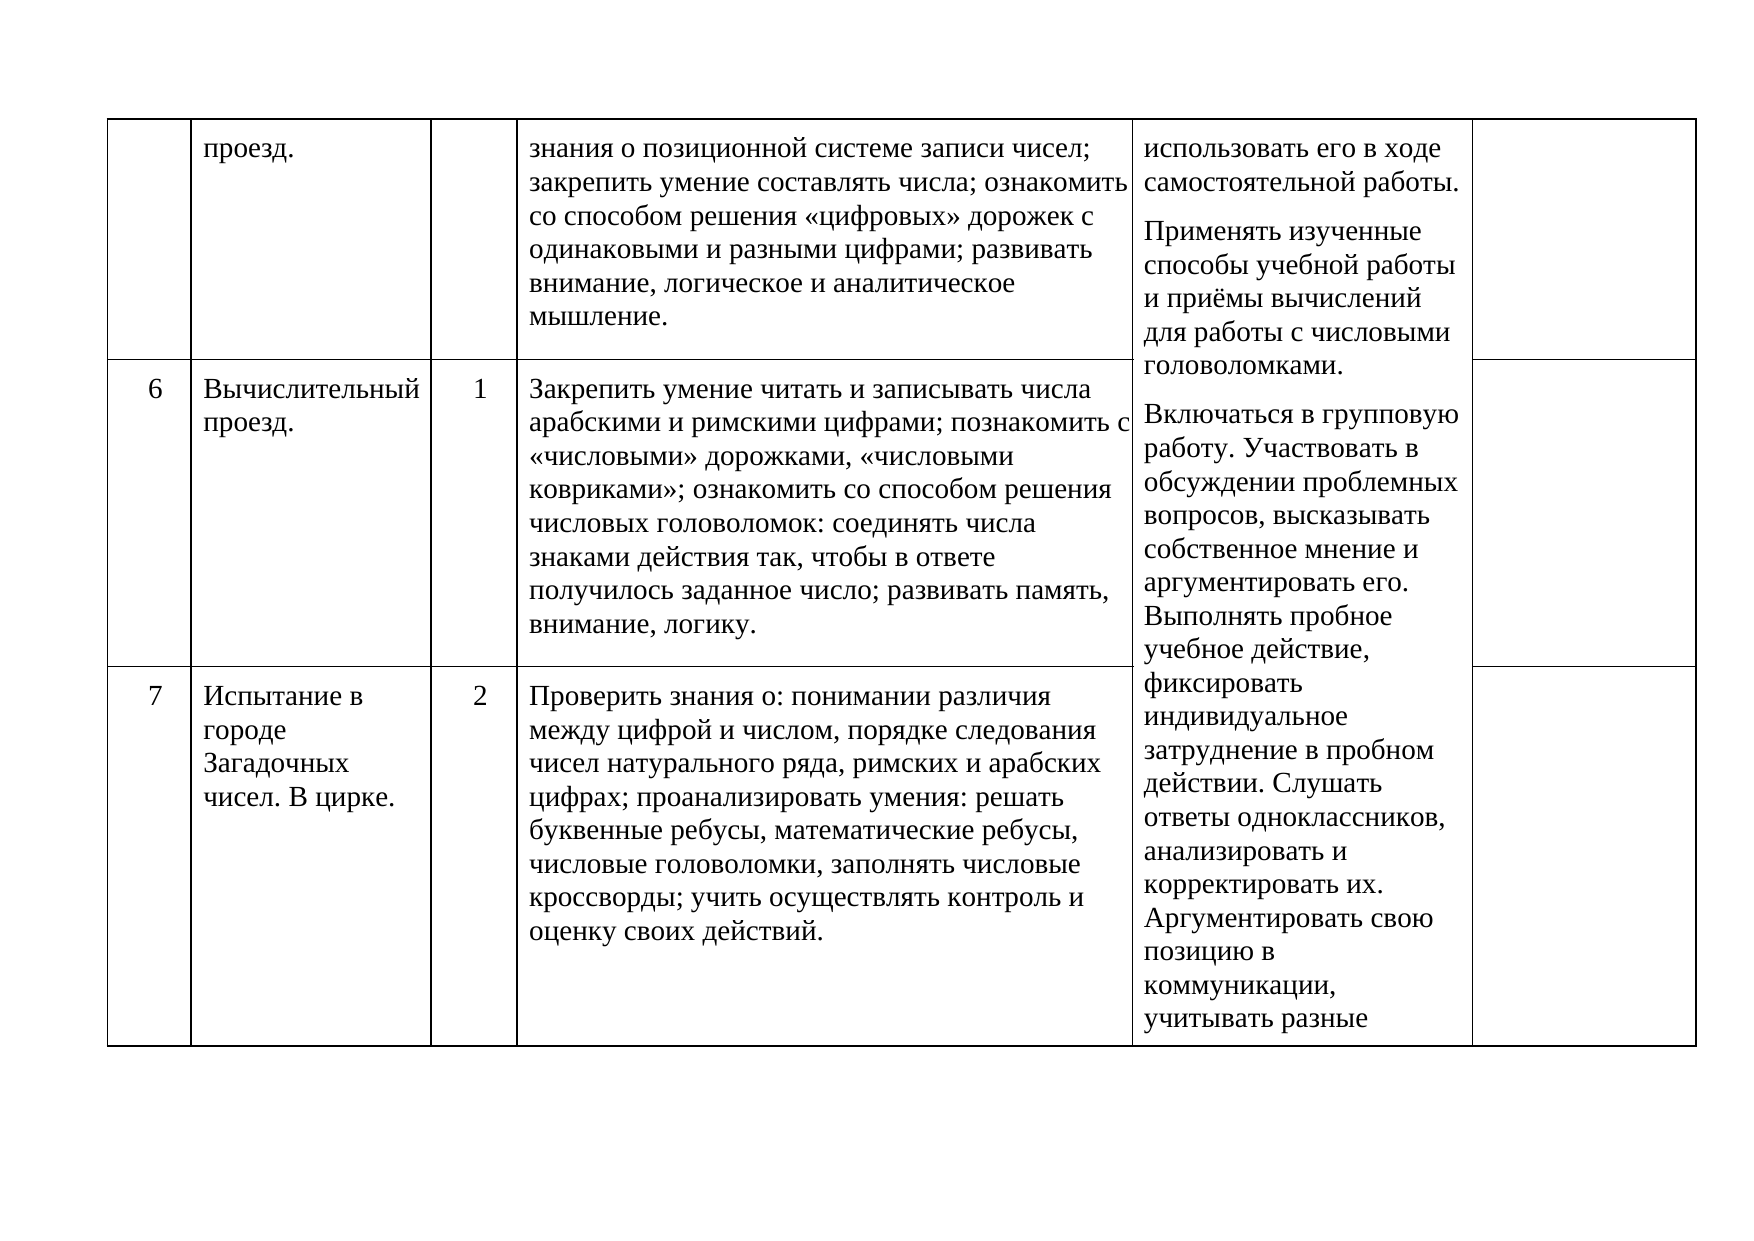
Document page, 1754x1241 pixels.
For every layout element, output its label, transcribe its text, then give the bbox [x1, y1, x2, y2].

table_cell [518, 667, 1132, 1045]
table_cell Закрепить умение читать и записывать числа арабскими и римскими цифрами; познакомить с «числовыми» дорожками, «числовыми ковриками»; ознакомить со способом решения числовых головоломок: соединять числа знаками действия так, чтобы в ответе получилось заданное число; развивать память, внимание, логику. [518, 360, 1132, 666]
table_cell 6 [108, 360, 190, 666]
table_cell 7 [108, 667, 190, 1045]
table_cell Вычислительный проезд. [192, 360, 430, 666]
table_cell [1473, 120, 1695, 358]
table_cell [1473, 667, 1695, 1045]
table_cell 2 [432, 120, 516, 358]
table_cell 2 [432, 667, 516, 1045]
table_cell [192, 667, 430, 1045]
table_cell 1 [432, 360, 516, 666]
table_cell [518, 120, 1132, 358]
table_cell 5 [108, 120, 190, 358]
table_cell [192, 120, 430, 358]
table_cell [1473, 360, 1695, 666]
